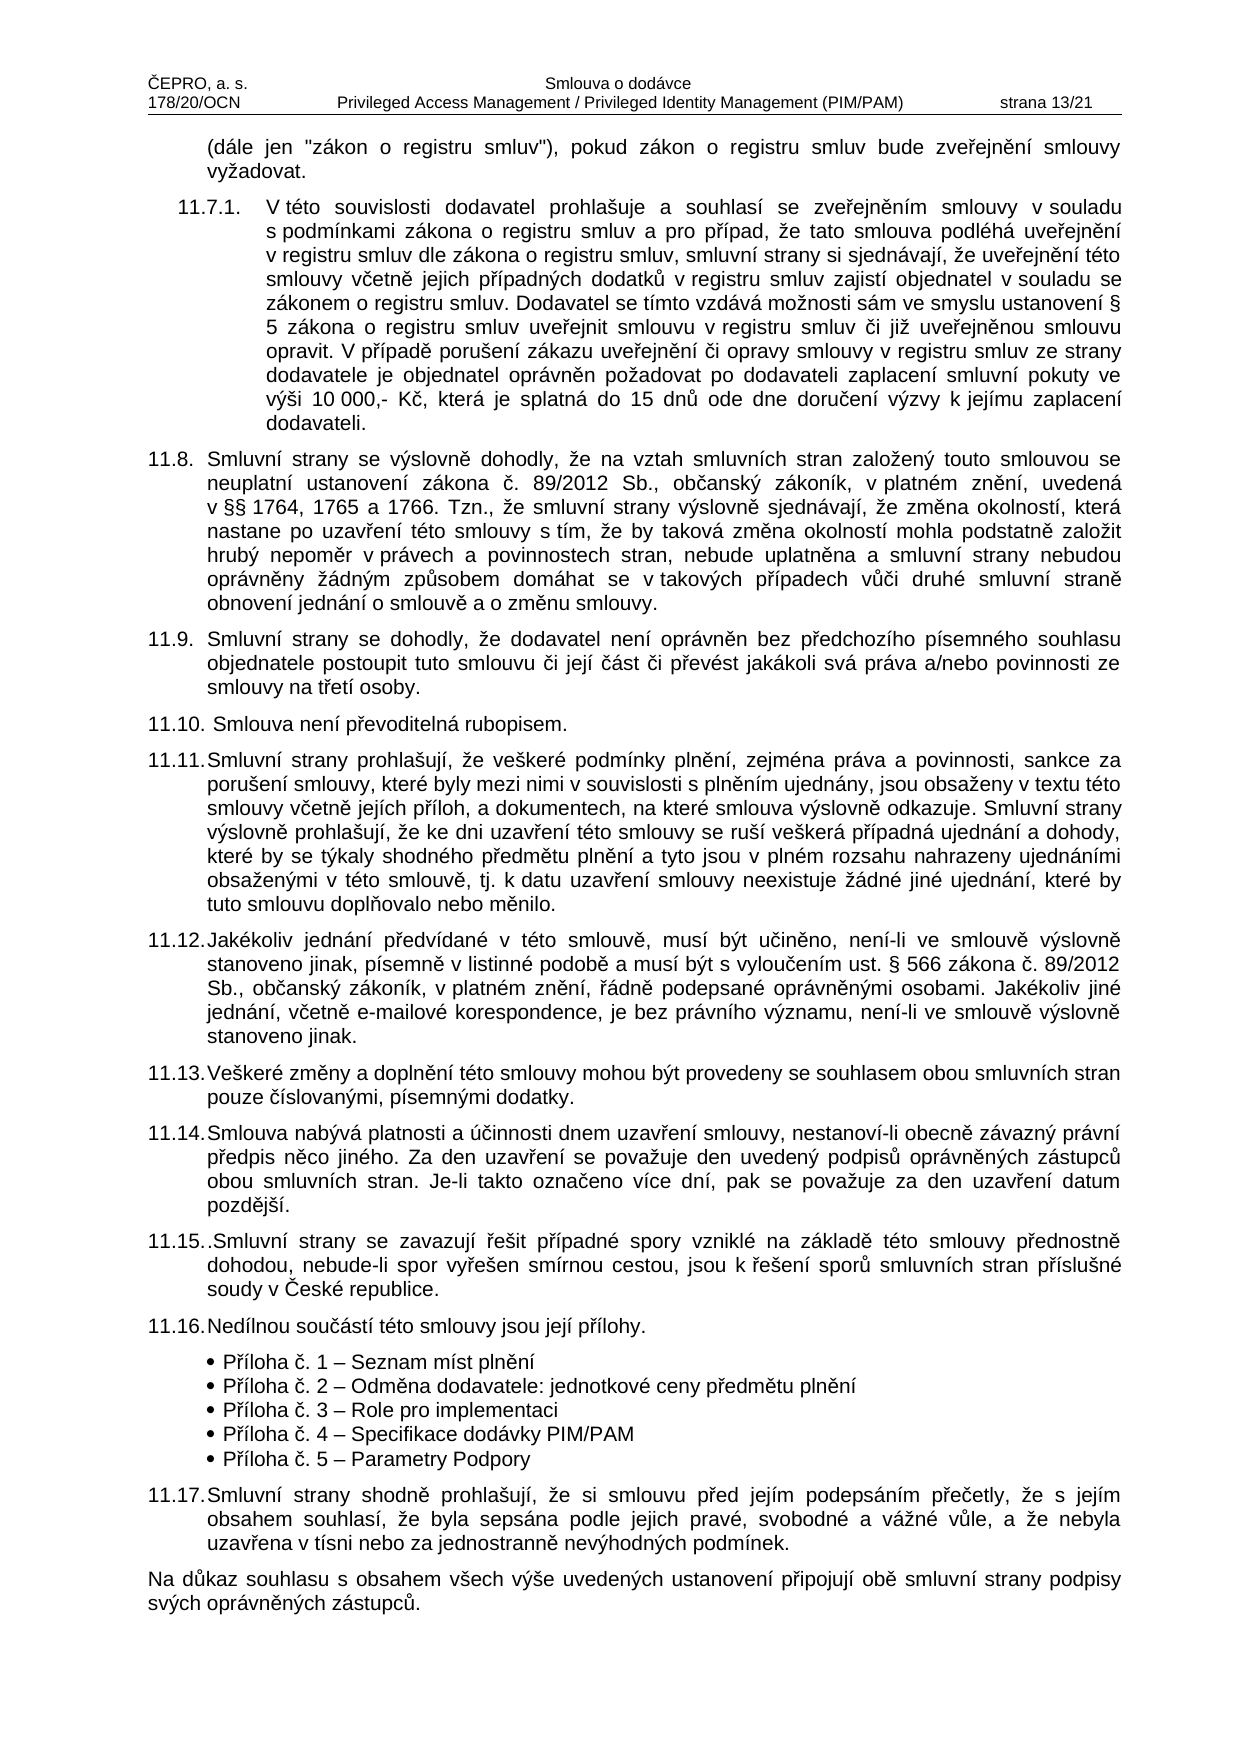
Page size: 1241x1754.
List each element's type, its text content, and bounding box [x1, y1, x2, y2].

text Na důkaz souhlasu s obsahem všech výše uvedených ustanovení připojují obě smluvní strany podpisy svých oprávněných zástupců. [148, 1567, 1122, 1615]
text Nedílnou součástí této smlouvy jsou její přílohy. [148, 1314, 1122, 1338]
list Jakékoliv jednání předvídané v této smlouvě, musí být učiněno, není-li ve smlouvě výslovně stanoveno jinak, písemně v listinné podobě a musí být s vyloučením ust. § 566 zákona č. 89/2012 Sb., občanský zákoník, v platném znění, řádně podepsané oprávněnými osobami. Jakékoliv jiné jednání, včetně e-mailové korespondence, je bez právního významu, není-li ve smlouvě výslovně stanoveno jinak. [148, 928, 1122, 1048]
text Příloha č. 4 – Specifikace dodávky PIM/PAM [207, 1422, 1122, 1446]
text .Smluvní strany se zavazují řešit případné spory vzniklé na základě této smlouvy přednostně dohodou, nebude-li spor vyřešen smírnou cestou, jsou k řešení sporů smluvních stran příslušné soudy v České republice. [148, 1229, 1122, 1301]
text Příloha č. 3 – Role pro implementaci [207, 1398, 1122, 1422]
text Smluvní strany se dohodly, že dodavatel není oprávněn bez předchozího písemného souhlasu objednatele postoupit tuto smlouvu či její část či převést jakákoli svá práva a/nebo povinnosti ze smlouvy na třetí osoby. [148, 627, 1122, 699]
text Příloha č. 1 – Seznam míst plnění [207, 1350, 1122, 1374]
text Smluvní strany se výslovně dohodly, že na vztah smluvních stran založený touto smlouvou se neuplatní ustanovení zákona č. 89/2012 Sb., občanský zákoník, v platném znění, uvedená v §§ 1764, 1765 a 1766. Tzn., že smluvní strany výslovně sjednávají, že změna okolností, která nastane po uzavření této smlouvy s tím, že by taková změna okolností mohla podstatně založit hrubý nepoměr v právech a povinnostech stran, nebude uplatněna a smluvní strany nebudou oprávněny žádným způsobem domáhat se v takových případech vůči druhé smluvní straně obnovení jednání o smlouvě a o změnu smlouvy. [148, 447, 1122, 615]
text Smlouva není převoditelná rubopisem. [148, 712, 1122, 736]
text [148, 134, 1122, 182]
text Smlouva nabývá platnosti a účinnosti dnem uzavření smlouvy, nestanoví-li obecně závazný právní předpis něco jiného. Za den uzavření se považuje den uvedený podpisů oprávněných zástupců obou smluvních stran. Je-li takto označeno více dní, pak se považuje za den uzavření datum pozdější. [148, 1121, 1122, 1217]
text Příloha č. 2 – Odměna dodavatele: jednotkové ceny předmětu plnění [207, 1374, 1122, 1398]
list Smluvní strany prohlašují, že veškeré podmínky plnění, zejména práva a povinnosti, sankce za porušení smlouvy, které byly mezi nimi v souvislosti s plněním ujednány, jsou obsaženy v textu této smlouvy včetně jejích příloh, a dokumentech, na které smlouva výslovně odkazuje. Smluvní strany výslovně prohlašují, že ke dni uzavření této smlouvy se ruší veškerá případná ujednání a dohody, které by se týkaly shodného předmětu plnění a tyto jsou v plném rozsahu nahrazeny ujednáními obsaženými v této smlouvě, tj. k datu uzavření smlouvy neexistuje žádné jiné ujednání, které by tuto smlouvu doplňovalo nebo měnilo. [148, 748, 1122, 916]
text Veškeré změny a doplnění této smlouvy mohou být provedeny se souhlasem obou smluvních stran pouze číslovanými, písemnými dodatky. [148, 1061, 1122, 1108]
text Příloha č. 5 – Parametry Podpory [207, 1446, 1122, 1470]
text Smluvní strany shodně prohlašují, že si smlouvu před jejím podepsáním přečetly, že s jejím obsahem souhlasí, že byla sepsána podle jejich pravé, svobodné a vážné vůle, a že nebyla uzavřena v tísni nebo za jednostranně nevýhodných podmínek. [148, 1483, 1122, 1555]
text V této souvislosti dodavatel prohlašuje a souhlasí se zveřejněním smlouvy v souladu s podmínkami zákona o registru smluv a pro případ, že tato smlouva podléhá uveřejnění v registru smluv dle zákona o registru smluv, smluvní strany si sjednávají, že uveřejnění této smlouvy včetně jejich případných dodatků v registru smluv zajistí objednatel v souladu se zákonem o registru smluv. Dodavatel se tímto vzdává možnosti sám ve smyslu ustanovení § 5 zákona o registru smluv uveřejnit smlouvu v registru smluv či již uveřejněnou smlouvu opravit. V případě porušení zákazu uveřejnění či opravy smlouvy v registru smluv ze strany dodavatele je objednatel oprávněn požadovat po dodavateli zaplacení smluvní pokuty ve výši 10 000,- Kč, která je splatná do 15 dnů ode dne doručení výzvy k jejímu zaplacení dodavateli. [177, 195, 1122, 434]
